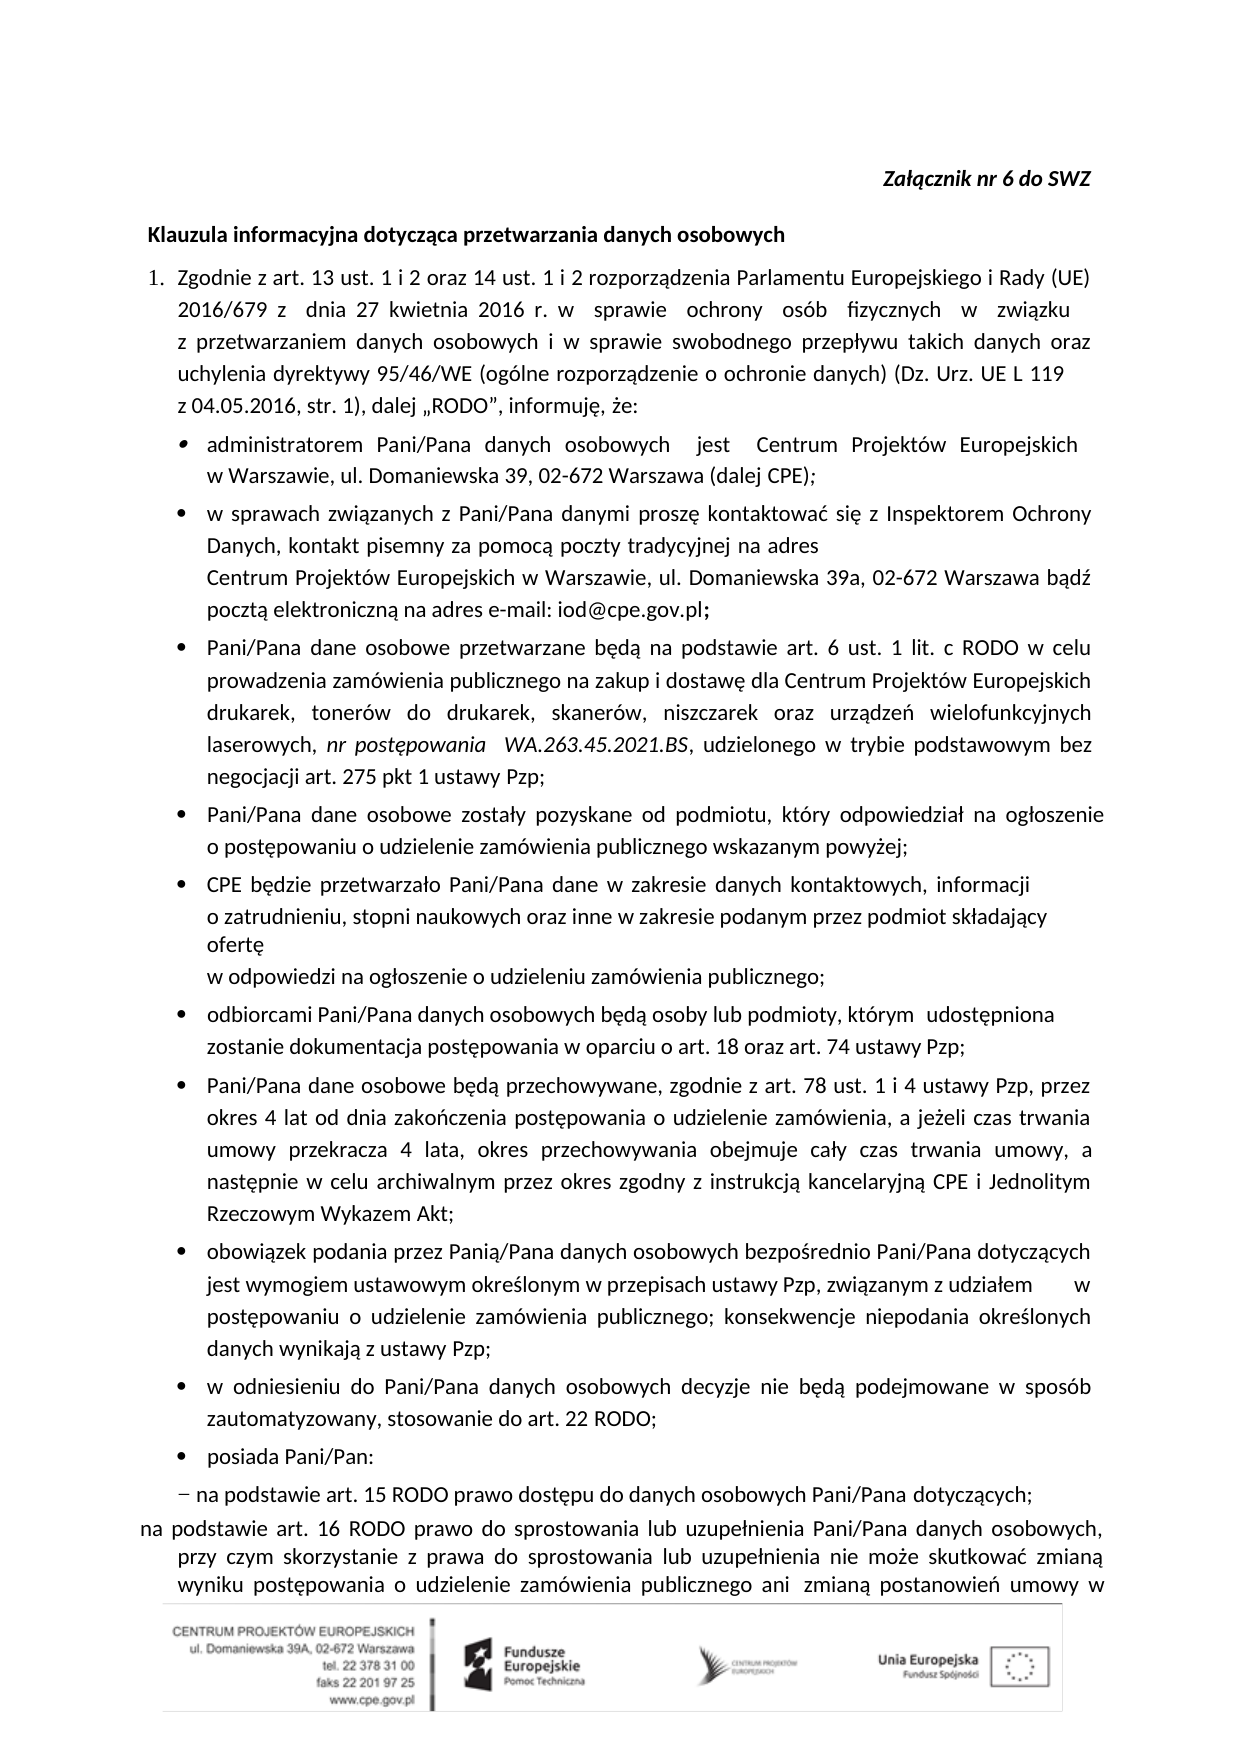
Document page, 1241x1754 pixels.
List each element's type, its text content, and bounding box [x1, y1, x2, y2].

list Pani/Pana dane osobowe będą przechowywane, zgodnie z art. 78 ust. 1 i 4 ustawy Pzp, przez okres 4 lat od dnia zakończenia postępowania o udzielenie zamówienia, a jeżeli czas trwania umowy przekracza 4 lata, okres przechowywania obejmuje cały czas trwania umowy, a następnie w celu archiwalnym przez okres zgodny z instrukcją kancelaryjną CPE i Jednolitym Rzeczowym Wykazem Akt; [177, 1071, 1093, 1227]
list administratorem Pani/Pana danych osobowych jest Centrum Projektów Europejskich w Warszawie, ul. Domaniewska 39, 02-672 Warszawa (dalej CPE); [177, 430, 1093, 489]
text o postępowaniu o udzielenie zamówienia publicznego wskazanym powyżej; [207, 832, 1105, 860]
list obowiązek podania przez Panią/Pana danych osobowych bezpośrednio Pani/Pana dotyczących jest wymogiem ustawowym określonym w przepisach ustawy Pzp, związanym z udziałem w postępowaniu o udzielenie zamówienia publicznego; konsekwencje niepodania określonych danych wynikają z ustawy Pzp; [177, 1237, 1093, 1362]
picture [162, 1603, 1064, 1713]
list w sprawach związanych z Pani/Pana danymi proszę kontaktować się z Inspektorem Ochrony Danych, kontakt pisemny za pomocą poczty tradycyjnej na adres [177, 499, 1093, 559]
text zostanie dokumentacja postępowania w oparciu o art. 18 oraz art. 74 ustawy Pzp; [207, 1032, 1105, 1061]
list odbiorcami Pani/Pana danych osobowych będą osoby lub podmioty, którym udostępniona [177, 1001, 1105, 1029]
list Zgodnie z art. 13 ust. 1 i 2 oraz 14 ust. 1 i 2 rozporządzenia Parlamentu Europejskiego i Rady (UE) 2016/679 z dnia 27 kwietnia 2016 r. w sprawie ochrony osób fizycznych w związku z przetwarzaniem danych osobowych i w sprawie swobodnego przepływu takich danych oraz uchylenia dyrektywy 95/46/WE (ogólne rozporządzenie o ochronie danych) (Dz. Urz. UE L 119 z 04.05.2016, str. 1), dalej „RODO”, informuję, że: [148, 263, 1093, 419]
list Pani/Pana dane osobowe zostały pozyskane od podmiotu, który odpowiedział na ogłoszenie [177, 800, 1105, 828]
text Załącznik nr 6 do SWZ [121, 164, 1093, 193]
list Pani/Pana dane osobowe przetwarzane będą na podstawie art. 6 ust. 1 lit. c RODO w celu prowadzenia zamówienia publicznego na zakup i dostawę dla Centrum Projektów Europejskich drukarek, tonerów do drukarek, skanerów, niszczarek oraz urządzeń wielofunkcyjnych laserowych, nr postępowania WA.263.45.2021.BS, udzielonego w trybie podstawowym bez negocjacji art. 275 pkt 1 ustawy Pzp; [177, 633, 1093, 790]
text o zatrudnieniu, stopni naukowych oraz inne w zakresie podanym przez podmiot składający ofertę [207, 902, 1105, 958]
list CPE będzie przetwarzało Pani/Pana dane w zakresie danych kontaktowych, informacji [177, 871, 1105, 898]
subtitle Klauzula informacyjna dotycząca przetwarzania danych osobowych [148, 221, 1105, 249]
list w odniesieniu do Pani/Pana danych osobowych decyzje nie będą podejmowane w sposób zautomatyzowany, stosowanie do art. 22 RODO; [177, 1372, 1093, 1432]
list na podstawie art. 15 RODO prawo dostępu do danych osobowych Pani/Pana dotyczących; [177, 1480, 1105, 1508]
text w odpowiedzi na ogłoszenie o udzieleniu zamówienia publicznego; [207, 962, 1105, 990]
text Centrum Projektów Europejskich w Warszawie, ul. Domaniewska 39a, 02-672 Warszawa bądź pocztą elektroniczną na adres e-mail: iod@cpe.gov.pl; [207, 563, 1093, 623]
list posiada Pani/Pan: [177, 1442, 1105, 1470]
